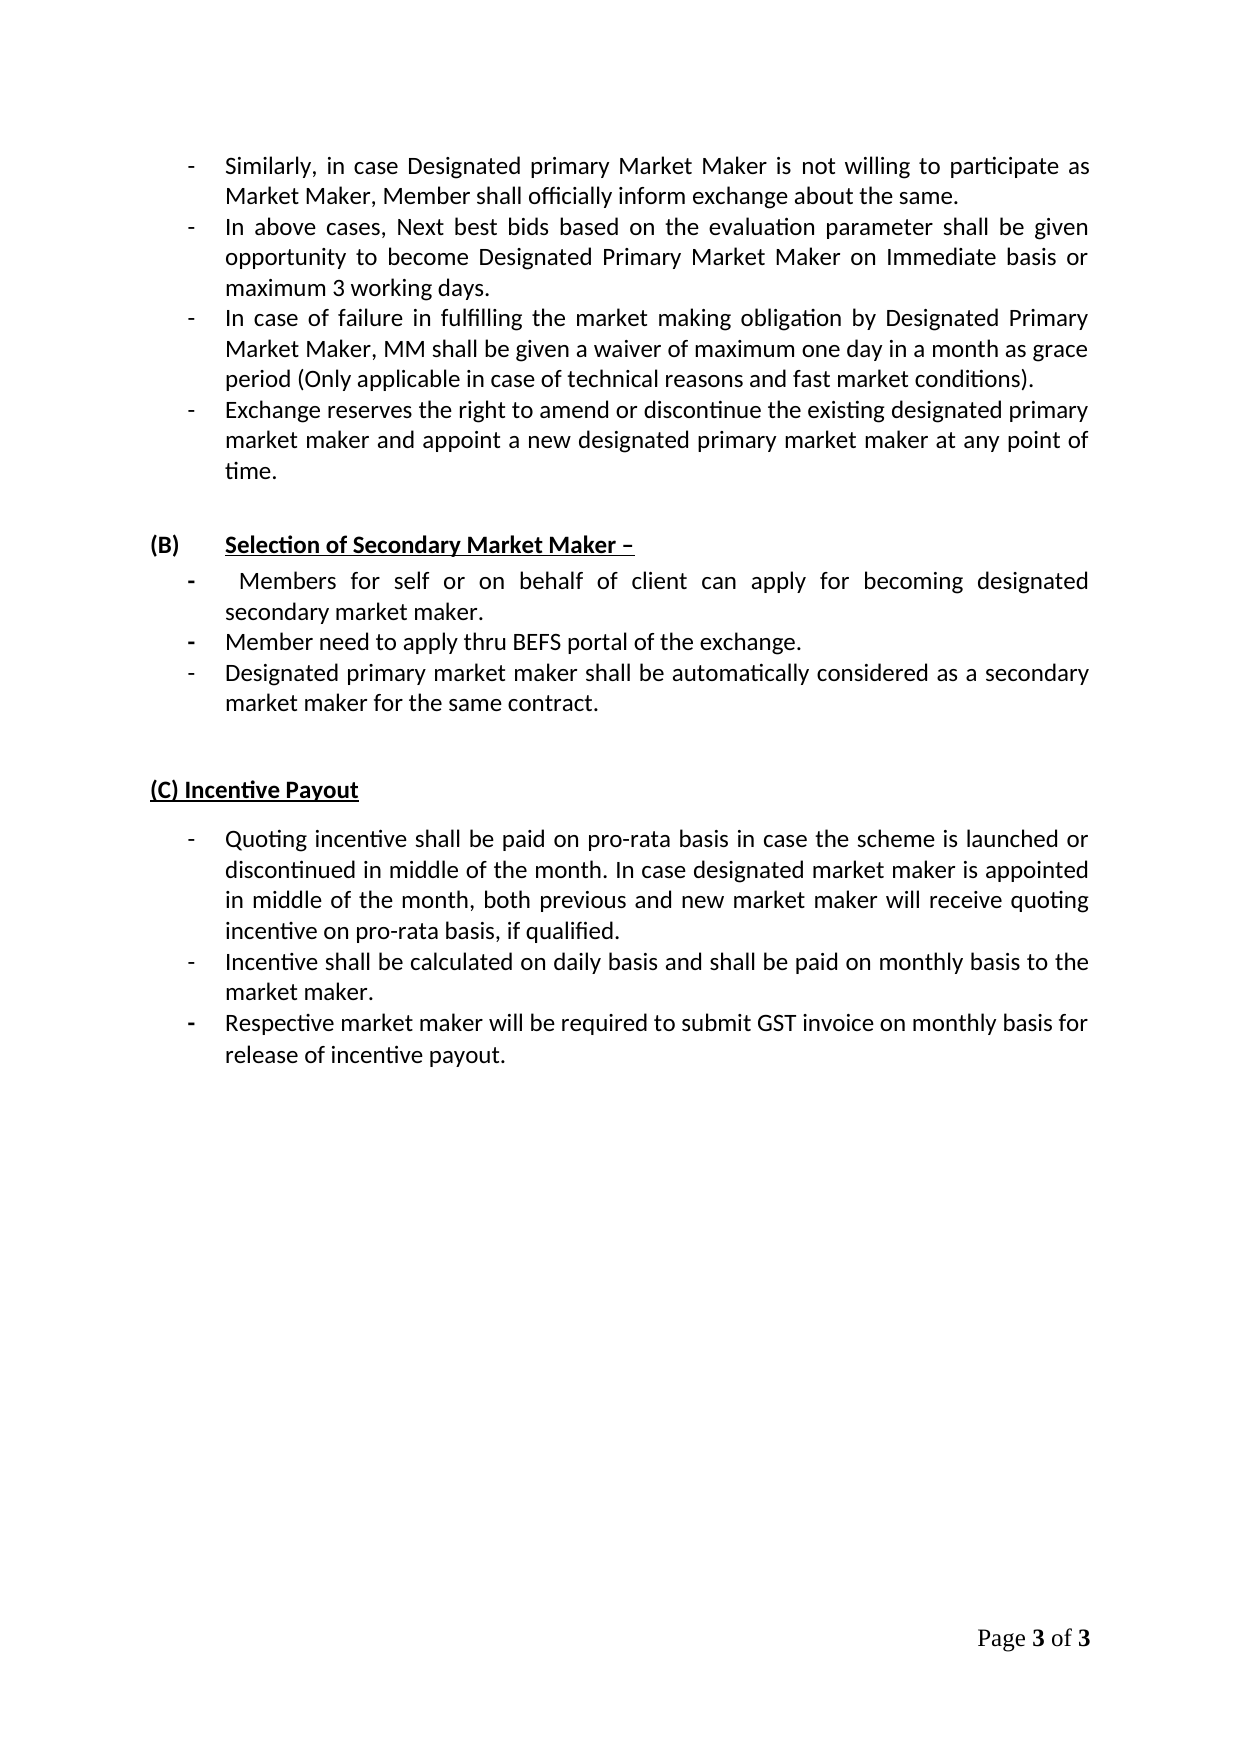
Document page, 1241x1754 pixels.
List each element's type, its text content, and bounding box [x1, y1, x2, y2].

list Quoting incentive shall be paid on pro-rata basis in case the scheme is launched or discontinued in middle of the month. In case designated market maker is appointed in middle of the month, both previous and new market maker will receive quoting incentive on pro-rata basis, if qualified. [187, 823, 1090, 946]
list Exchange reserves the right to amend or discontinue the existing designated primary market maker and appoint a new designated primary market maker at any point of time. [187, 394, 1090, 486]
list In above cases, Next best bids based on the evaluation parameter shall be given opportunity to become Designated Primary Market Maker on Immediate basis or maximum 3 working days. [187, 211, 1090, 303]
text (B) Selection of Secondary Market Maker – [150, 529, 1090, 559]
list Similarly, in case Designated primary Market Maker is not willing to participate as Market Maker, Member shall officially inform exchange about the same. [187, 150, 1090, 211]
list In case of failure in fulfilling the market making obligation by Designated Primary Market Maker, MM shall be given a waiver of maximum one day in a month as grace period (Only applicable in case of technical reasons and fast market conditions). [187, 303, 1090, 394]
list Member need to apply thru BEFS portal of the exchange. [187, 627, 1090, 657]
list Members for self or on behalf of client can apply for becoming designated secondary market maker. [187, 566, 1090, 627]
text (C) Incentive Payout [150, 774, 1090, 804]
list Incentive shall be calculated on daily basis and shall be paid on monthly basis to the market maker. [187, 946, 1090, 1007]
list Respective market maker will be required to submit GST invoice on monthly basis for release of incentive payout. [187, 1007, 1090, 1070]
list Designated primary market maker shall be automatically considered as a secondary market maker for the same contract. [187, 657, 1090, 718]
